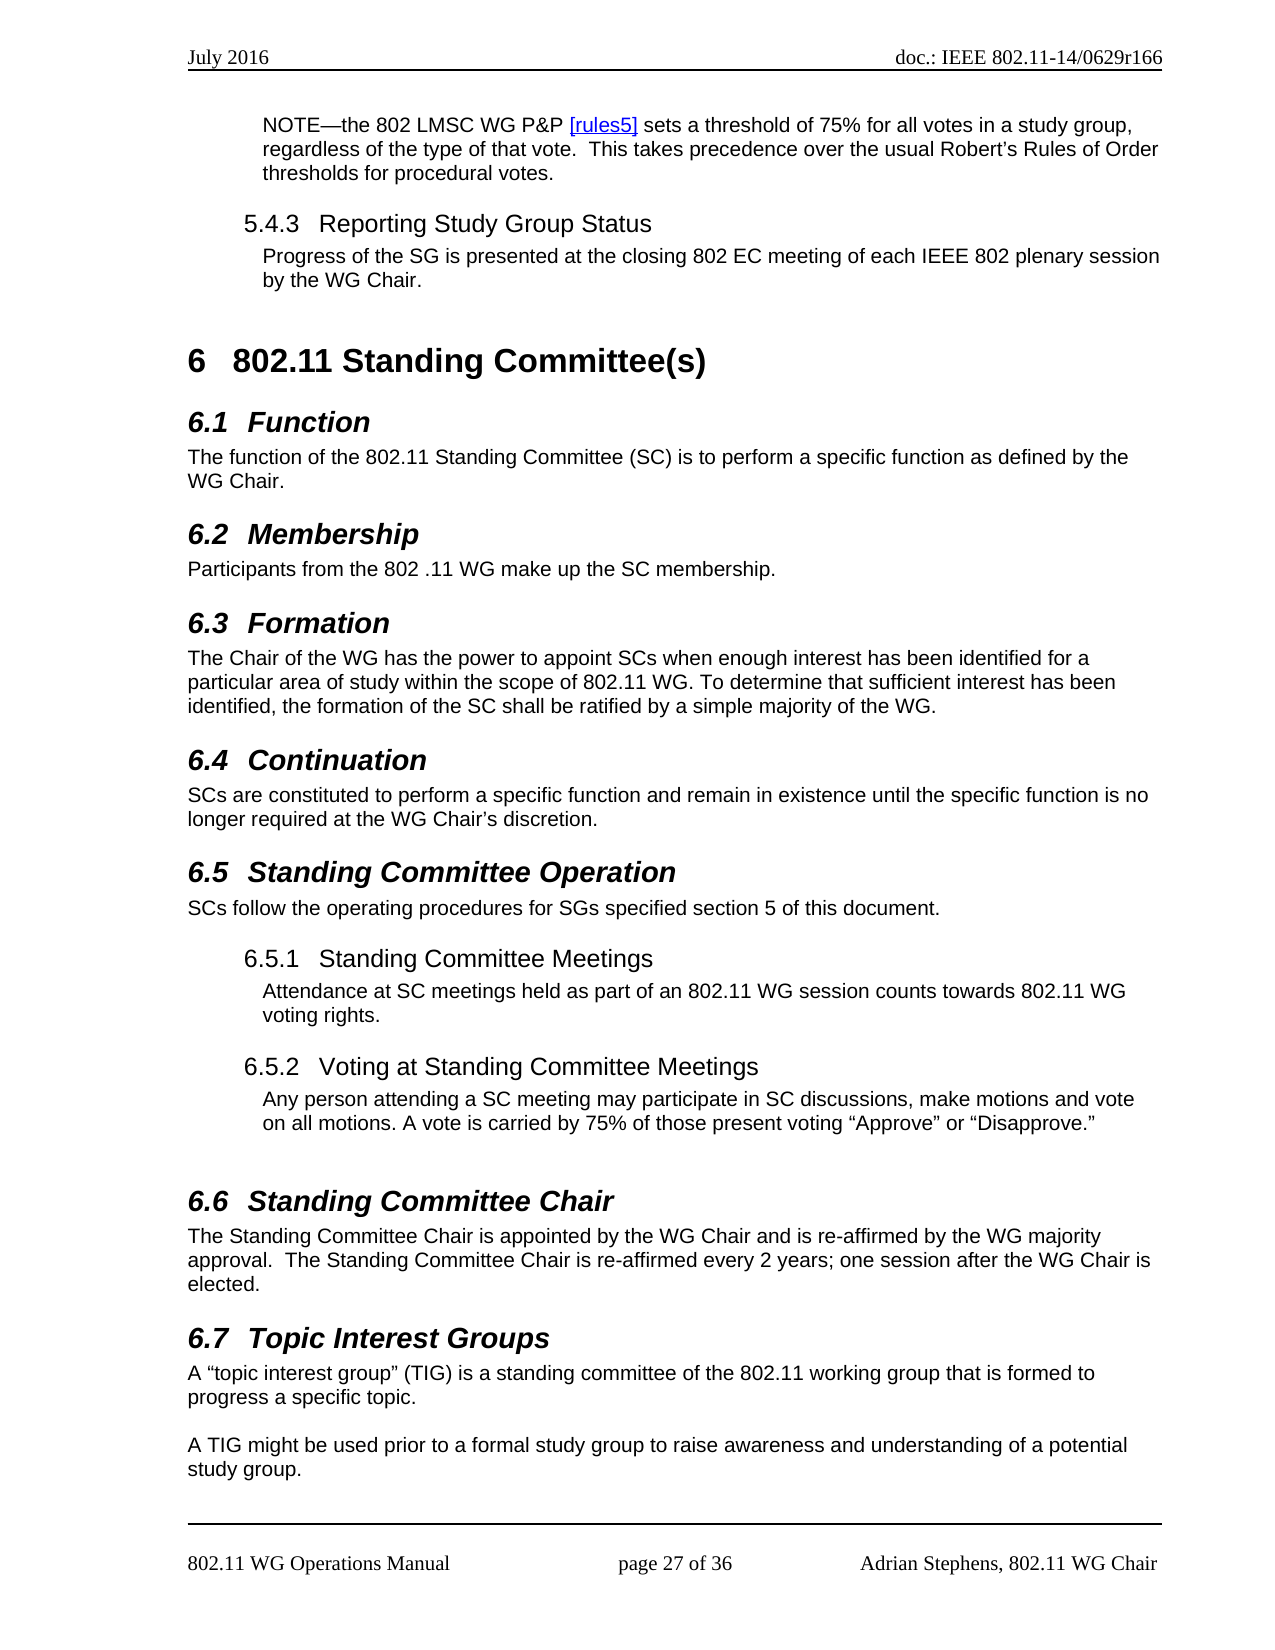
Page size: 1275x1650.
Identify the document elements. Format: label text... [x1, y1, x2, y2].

subtitle Function [187, 405, 1162, 438]
text Participants from the 802 .11 WG make up the SC membership. [187, 557, 1162, 581]
subtitle Standing Committee Operation [187, 856, 1162, 889]
text SCs are constituted to perform a specific function and remain in existence until the specific function is no longer required at the WG Chair’s discretion. [187, 783, 1162, 831]
text NOTE—the 802 LMSC WG P&P [rules5] sets a threshold of 75% for all votes in a study group, regardless of the type of that vote. This takes precedence over the usual Robert’s Rules of Order thresholds for procedural votes. [262, 112, 1162, 184]
text SCs follow the operating procedures for SGs specified section 5 of this document. [187, 895, 1162, 919]
text The function of the 802.11 Standing Committee (SC) is to perform a specific function as defined by the WG Chair. [187, 444, 1162, 492]
subtitle Formation [187, 606, 1162, 640]
subtitle 802.11 Standing Committee(s) [187, 341, 1162, 380]
text Progress of the SG is presented at the closing 802 EC meeting of each IEEE 802 plenary session by the WG Chair. [262, 244, 1162, 292]
text A TIG might be used prior to a formal study group to raise awareness and understanding of a potential study group. [187, 1432, 1162, 1480]
subtitle Membership [187, 517, 1162, 551]
subtitle Voting at Standing Committee Meetings [244, 1052, 1162, 1081]
text Attendance at SC meetings held as part of an 802.11 WG session counts towards 802.11 WG voting rights. [262, 979, 1162, 1027]
text Any person attending a SC meeting may participate in SC discussions, make motions and vote on all motions. A vote is carried by 75% of those present voting “Approve” or “Disapprove.” [262, 1087, 1162, 1135]
text A “topic interest group” (TIG) is a standing committee of the 802.11 working group that is formed to progress a specific topic. [187, 1361, 1162, 1408]
text The Standing Committee Chair is appointed by the WG Chair and is re-affirmed by the WG majority approval. The Standing Committee Chair is re-affirmed every 2 years; one session after the WG Chair is elected. [187, 1224, 1162, 1296]
subtitle Topic Interest Groups [187, 1321, 1162, 1354]
subtitle Standing Committee Chair [187, 1184, 1162, 1218]
subtitle Standing Committee Meetings [244, 944, 1162, 973]
subtitle Reporting Study Group Status [244, 209, 1162, 238]
text The Chair of the WG has the power to appoint SCs when enough interest has been identified for a particular area of study within the scope of 802.11 WG. To determine that sufficient interest has been identified, the formation of the SC shall be ratified by a simple majority of the WG. [187, 646, 1162, 718]
subtitle Continuation [187, 743, 1162, 776]
